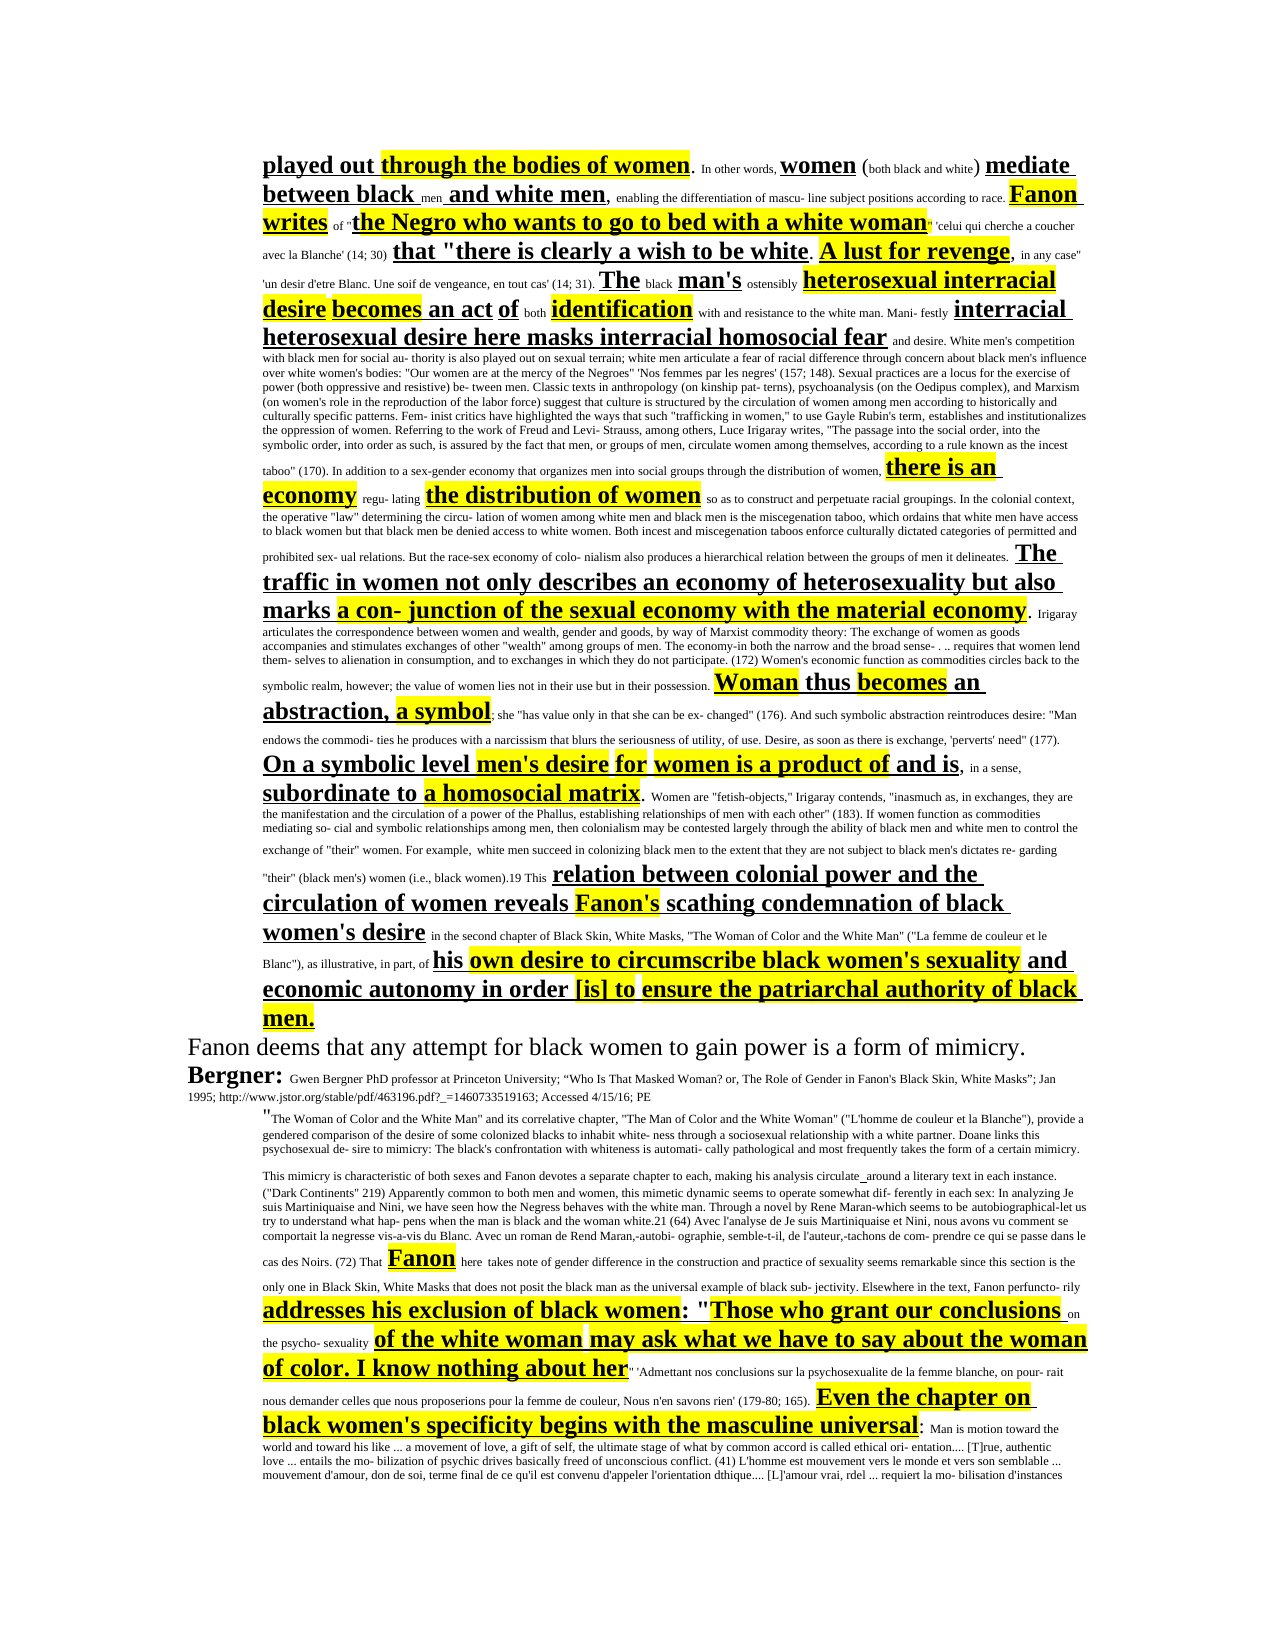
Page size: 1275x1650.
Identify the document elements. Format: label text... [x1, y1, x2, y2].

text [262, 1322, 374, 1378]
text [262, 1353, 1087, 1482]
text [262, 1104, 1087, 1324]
text Fanon deems that any attempt for black women to gain power is a form of mimicry. Bergner: Gwen Bergner PhD professor at Princeton University; “Who Is That Masked Woman? or, The Role of Gender in Fanon's Black Skin, White Masks”; Jan 1995; http://www.jstor.org/stable/pdf/463196.pdf?_=1460733519163; Accessed 4/15/16; PE [187, 1032, 1087, 1104]
